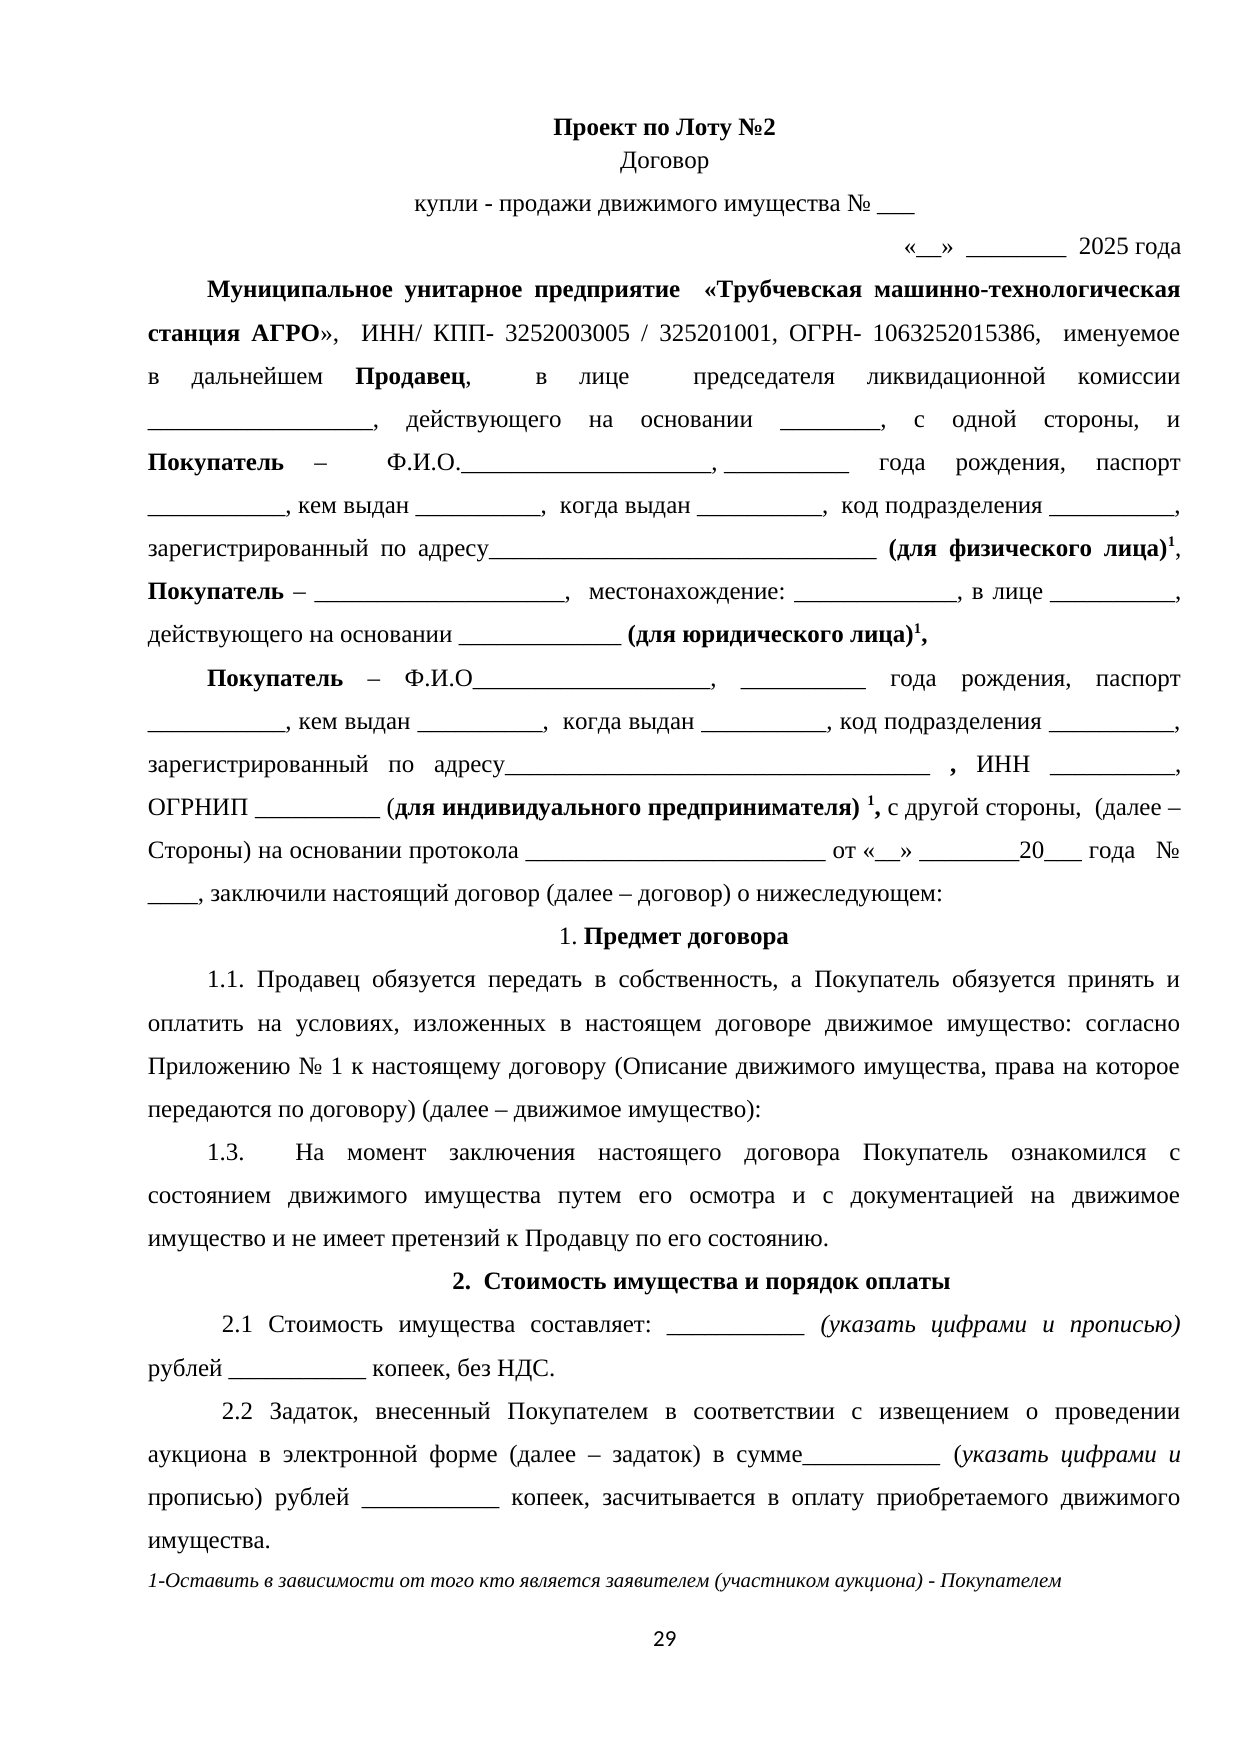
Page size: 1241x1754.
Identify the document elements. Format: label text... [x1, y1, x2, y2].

text Муниципальное унитарное предприятие «Трубчевская машинно-технологическая станция АГРО», ИНН/ КПП- 3252003005 / 325201001, ОГРН- 1063252015386, именуемое в дальнейшем Продавец, в лице председателя ликвидационной комиссии __________________, действующего на основании ________, с одной стороны, и Покупатель – Ф.И.О.____________________, __________ года рождения, паспорт ___________, кем выдан __________, когда выдан __________, код подразделения __________, зарегистрированный по адресу_______________________________ (для физического лица)1, Покупатель – ____________________, местонахождение: _____________, в лице __________, действующего на основании _____________ (для юридического лица)1, [148, 274, 1181, 648]
text 1-Оставить в зависимости от того кто является заявителем (участником аукциона) - Покупателем [148, 1568, 1181, 1592]
text 2.2 Задаток, внесенный Покупателем в соответствии с извещением о проведении аукциона в электронной форме (далее – задаток) в сумме___________ (указать цифрами и прописью) рублей ___________ копеек, засчитывается в оплату приобретаемого движимого имущества. [148, 1396, 1181, 1554]
text 2. Стоимость имущества и порядок оплаты [148, 1266, 1181, 1295]
text 1. Предмет договора [148, 921, 1181, 950]
text Договор [148, 145, 1181, 174]
text 1.1. Продавец обязуется передать в собственность, а Покупатель обязуется принять и оплатить на условиях, изложенных в настоящем договоре движимое имущество: согласно Приложению № 1 к настоящему договору (Описание движимого имущества, права на которое передаются по договору) (далее – движимое имущество): [148, 964, 1181, 1123]
text 2.1 Стоимость имущества составляет: ___________ (указать цифрами и прописью) рублей ___________ копеек, без НДС. [148, 1309, 1181, 1381]
text Покупатель – Ф.И.О___________________, __________ года рождения, паспорт ___________, кем выдан __________, когда выдан __________, код подразделения __________, зарегистрированный по адресу__________________________________ , ИНН __________, ОГРНИП __________ (для индивидуального предпринимателя) 1, с другой стороны, (далее – Стороны) на основании протокола ________________________ от «__» ________20___ года № ____, заключили настоящий договор (далее – договор) о нижеследующем: [148, 663, 1181, 907]
text Проект по Лоту №2 [148, 112, 1181, 141]
text купли - продажи движимого имущества № ___ [148, 188, 1181, 217]
list На момент заключения настоящего договора Покупатель ознакомился с состоянием движимого имущества путем его осмотра и с документацией на движимое имущество и не имеет претензий к Продавцу по его состоянию. [148, 1137, 1181, 1252]
text «__» ________ 2025 года [148, 231, 1181, 260]
